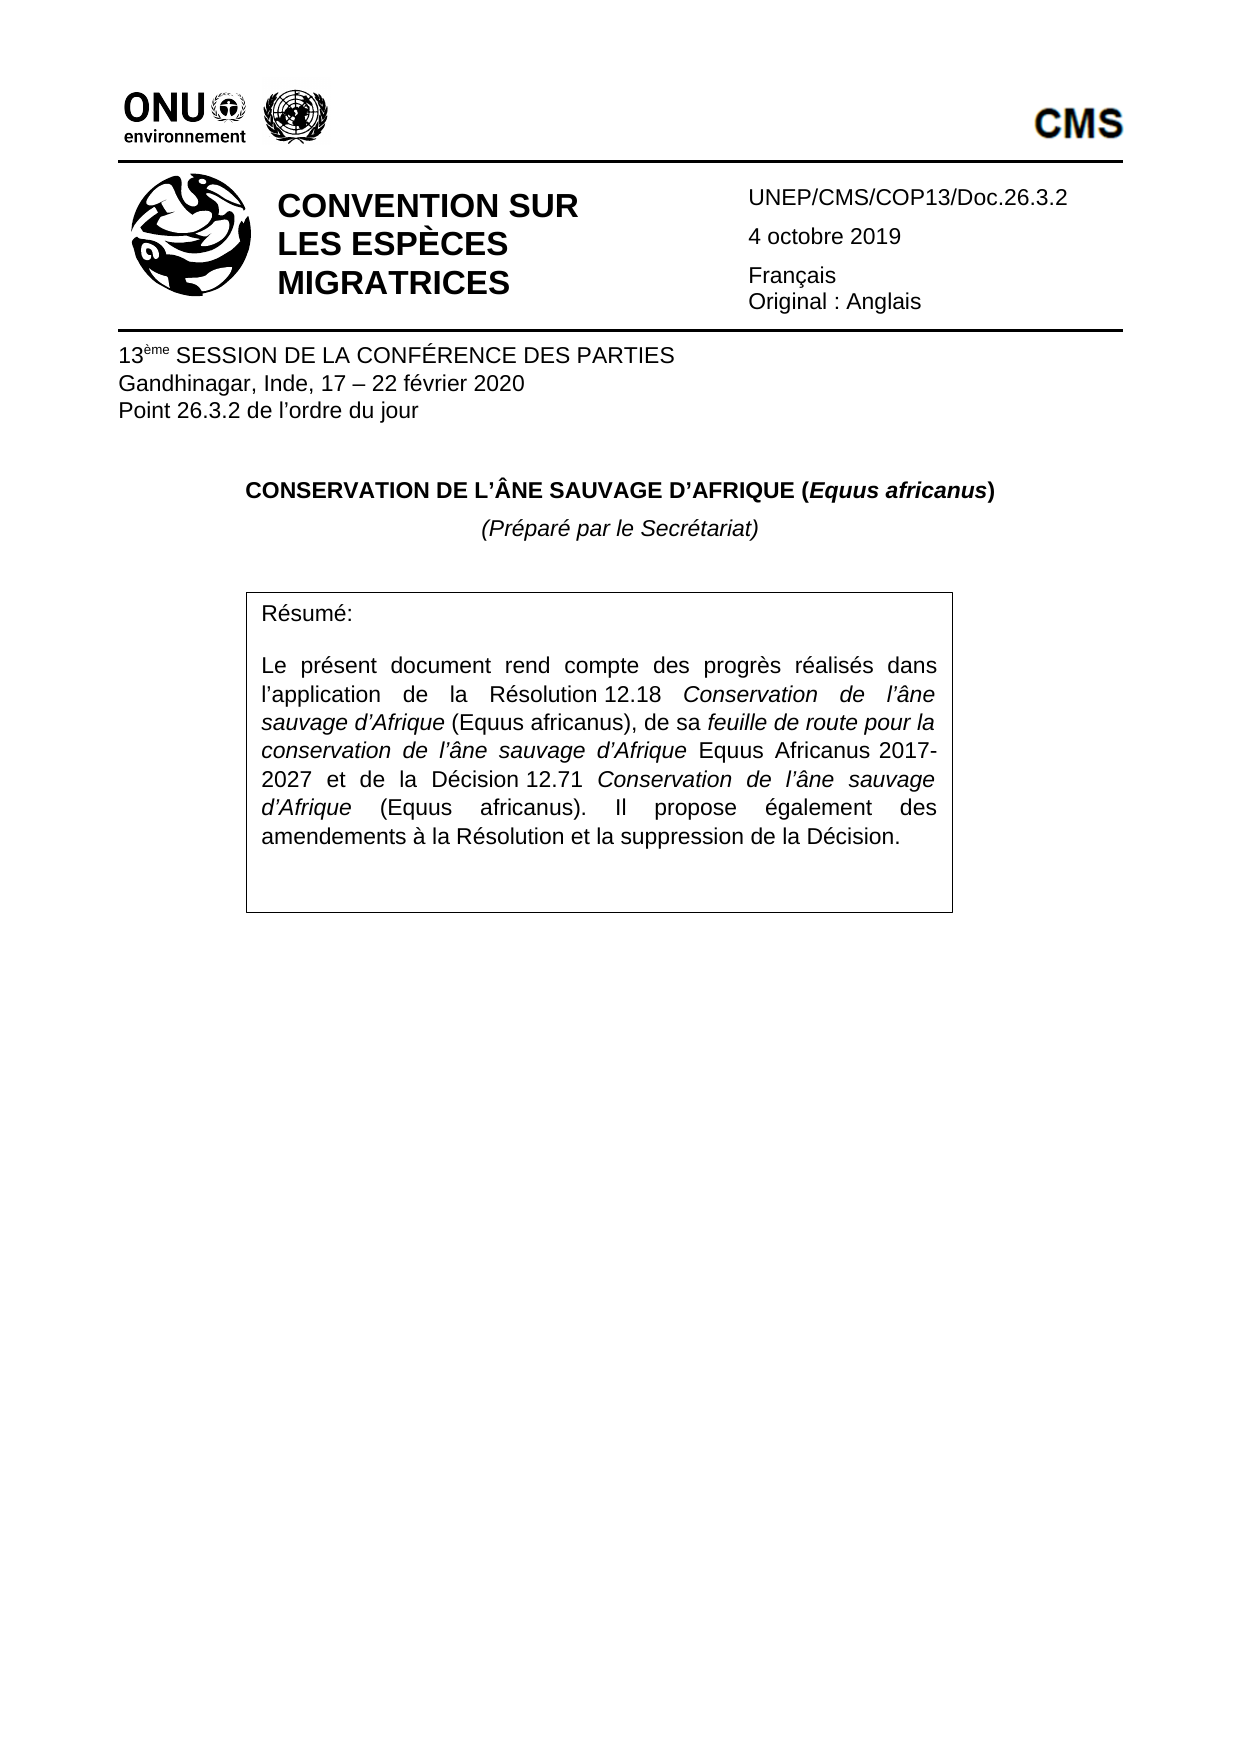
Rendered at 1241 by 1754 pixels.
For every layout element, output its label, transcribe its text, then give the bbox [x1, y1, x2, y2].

table_header UNEP/CMS/COP13/Doc.26.3.2 4 octobre 2019 Français Original : Anglais [737, 163, 1123, 329]
picture [1032, 101, 1126, 146]
table_header CONVENTION SUR LES ESPÈCES MIGRATRICES [277, 163, 737, 329]
table_header [118, 163, 277, 329]
text CONSERVATION DE L’ÂNE SAUVAGE D’AFRIQUE (Equus africanus) [118, 477, 1122, 503]
text 13ème SESSION DE LA CONFÉRENCE DES PARTIES [118, 342, 1122, 368]
text (Préparé par le Secrétariat) [118, 515, 1122, 542]
text Point 26.3.2 de l’ordre du jour [118, 397, 1122, 424]
picture [116, 85, 251, 148]
text Gandhinagar, Inde, 17 – 22 février 2020 [118, 370, 1122, 396]
